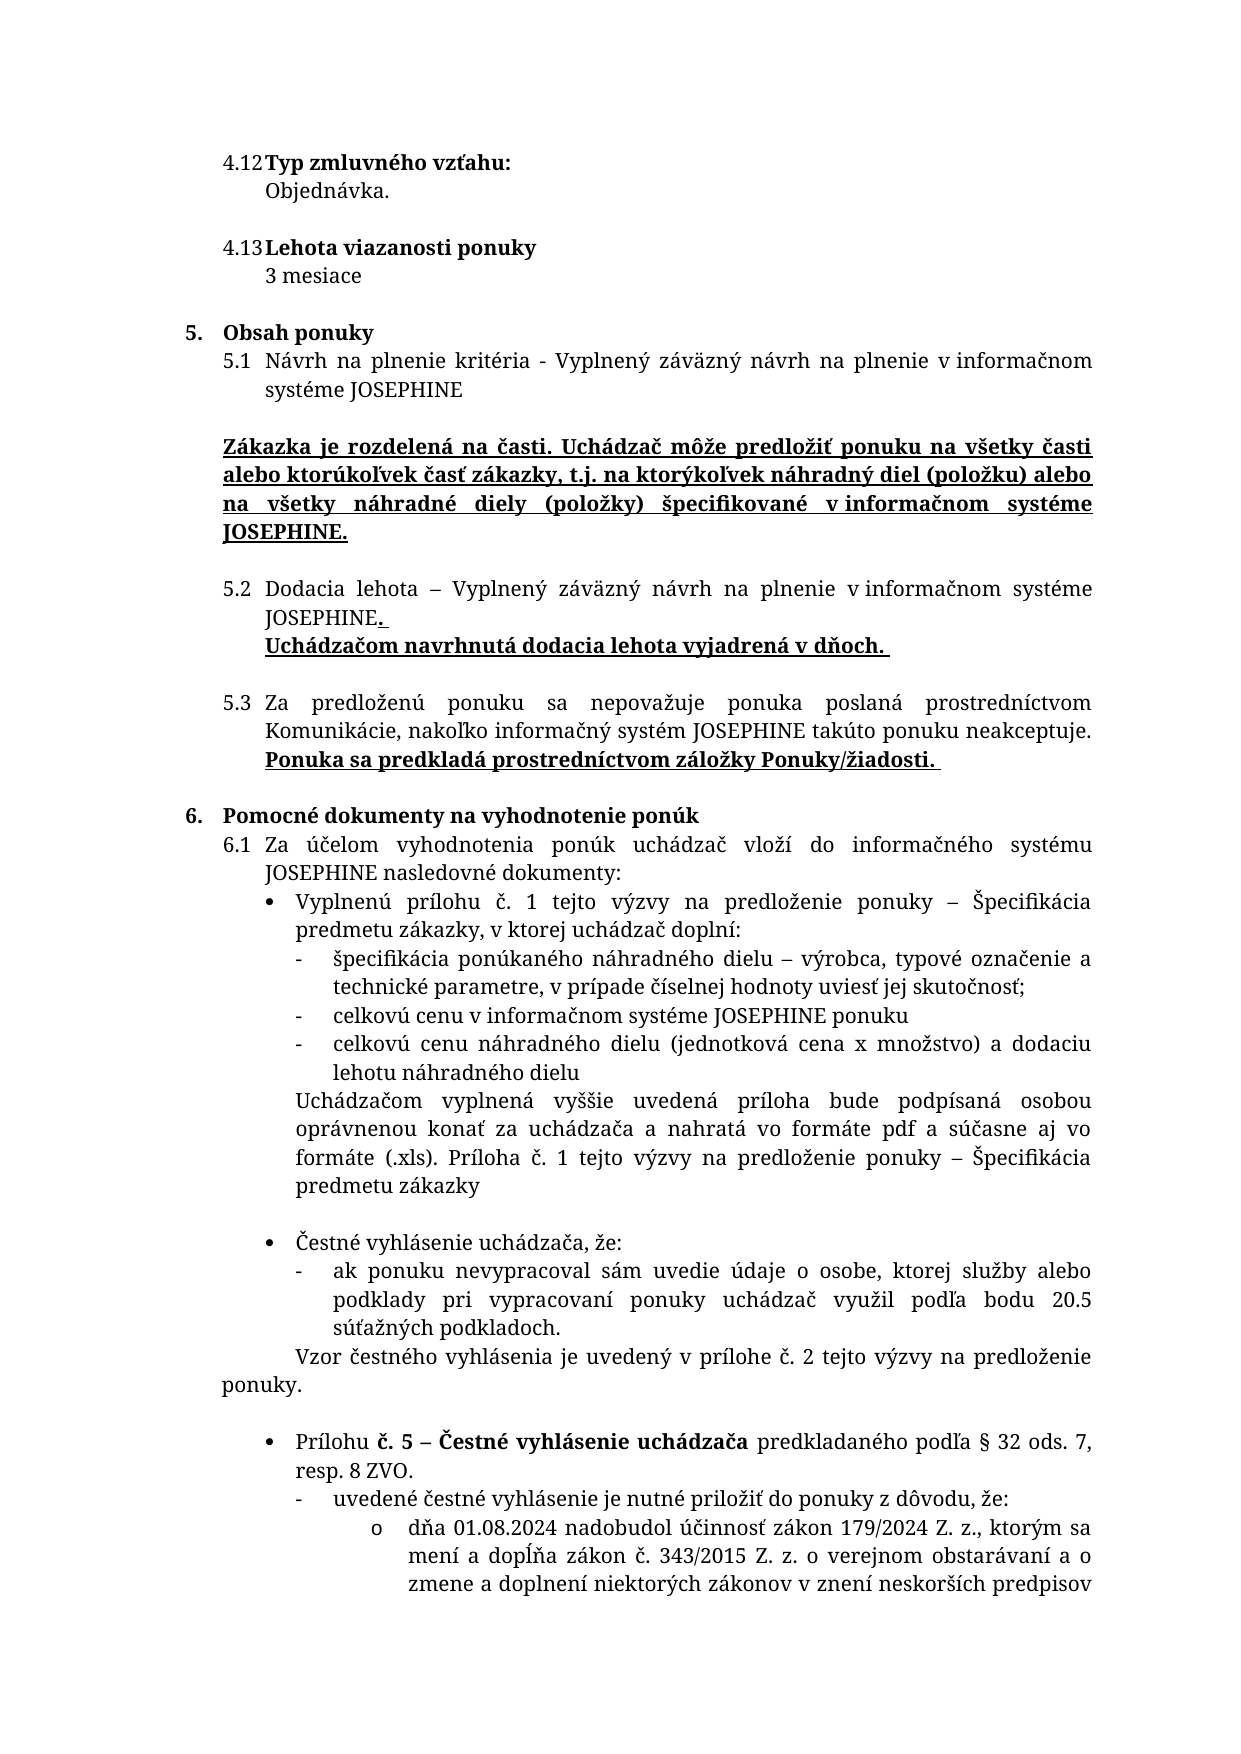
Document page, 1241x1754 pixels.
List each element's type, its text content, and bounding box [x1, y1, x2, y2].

list Dodacia lehota – Vyplnený záväzný návrh na plnenie v informačnom systéme JOSEPHINE. [223, 574, 1093, 631]
list špecifikácia ponúkaného náhradného dielu – výrobca, typové označenie a technické parametre, v prípade číselnej hodnoty uviesť jej skutočnosť; [295, 944, 1093, 1001]
list Obsah ponuky [185, 318, 1093, 347]
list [370, 1513, 1093, 1598]
list 3 mesiace [223, 261, 1093, 290]
list Typ zmluvného vzťahu: [223, 148, 1093, 176]
text Vzor čestného vyhlásenia je uvedený v prílohe č. 2 tejto výzvy na predloženie ponuky. [221, 1342, 1093, 1399]
list celkovú cenu v informačnom systéme JOSEPHINE ponuku [295, 1001, 1093, 1029]
list Pomocné dokumenty na vyhodnotenie ponúk [185, 802, 1093, 830]
list Objednávka. [223, 176, 1093, 204]
list Návrh na plnenie kritéria - Vyplnený záväzný návrh na plnenie v informačnom systéme JOSEPHINE [223, 347, 1093, 403]
list Zákazka je rozdelená na časti. Uchádzač môže predložiť ponuku na všetky časti alebo ktorúkoľvek časť zákazky, t.j. na ktorýkoľvek náhradný diel (položku) alebo na všetky náhradné diely (položky) špecifikované v informačnom systéme JOSEPHINE. [223, 486, 1093, 513]
list Zákazka je rozdelená na časti. Uchádzač môže predložiť ponuku na všetky časti alebo ktorúkoľvek časť zákazky, t.j. na ktorýkoľvek náhradný diel (položku) alebo na všetky náhradné diely (položky) špecifikované v informačnom systéme JOSEPHINE. [223, 458, 1093, 484]
list Prílohu č. 5 – Čestné vyhlásenie uchádzača predkladaného podľa § 32 ods. 7, resp. 8 ZVO. [266, 1427, 1093, 1484]
list Zákazka je rozdelená na časti. Uchádzač môže predložiť ponuku na všetky časti alebo ktorúkoľvek časť zákazky, t.j. na ktorýkoľvek náhradný diel (položku) alebo na všetky náhradné diely (položky) špecifikované v informačnom systéme JOSEPHINE. [223, 514, 1093, 546]
list Uchádzačom navrhnutá dodacia lehota vyjadrená v dňoch. [265, 631, 1093, 659]
list Vyplnenú prílohu č. 1 tejto výzvy na predloženie ponuky – Špecifikácia predmetu zákazky, v ktorej uchádzač doplní: [266, 887, 1093, 944]
list Zákazka je rozdelená na časti. Uchádzač môže predložiť ponuku na všetky časti alebo ktorúkoľvek časť zákazky, t.j. na ktorýkoľvek náhradný diel (položku) alebo na všetky náhradné diely (položky) špecifikované v informačnom systéme JOSEPHINE. [223, 432, 1093, 456]
list uvedené čestné vyhlásenie je nutné priložiť do ponuky z dôvodu, že: [295, 1484, 1093, 1513]
list celkovú cenu náhradného dielu (jednotková cena x množstvo) a dodaciu lehotu náhradného dielu [295, 1029, 1093, 1086]
text Uchádzačom vyplnená vyššie uvedená príloha bude podpísaná osobou oprávnenou konať za uchádzača a nahratá vo formáte pdf a súčasne aj vo formáte (.xls). Príloha č. 1 tejto výzvy na predloženie ponuky – Špecifikácia predmetu zákazky [295, 1086, 1093, 1200]
list Za účelom vyhodnotenia ponúk uchádzač vloží do informačného systému JOSEPHINE nasledovné dokumenty: [223, 830, 1093, 887]
list Lehota viazanosti ponuky [223, 233, 1093, 261]
list ak ponuku nevypracoval sám uvedie údaje o osobe, ktorej služby alebo podklady pri vypracovaní ponuky uchádzač využil podľa bodu 20.5 súťažných podkladoch. [295, 1257, 1093, 1342]
list Čestné vyhlásenie uchádzača, že: [266, 1228, 1093, 1257]
list Za predloženú ponuku sa nepovažuje ponuka poslaná prostredníctvom Komunikácie, nakoľko informačný systém JOSEPHINE takúto ponuku neakceptuje. Ponuka sa predkladá prostredníctvom záložky Ponuky/žiadosti. [223, 688, 1093, 773]
